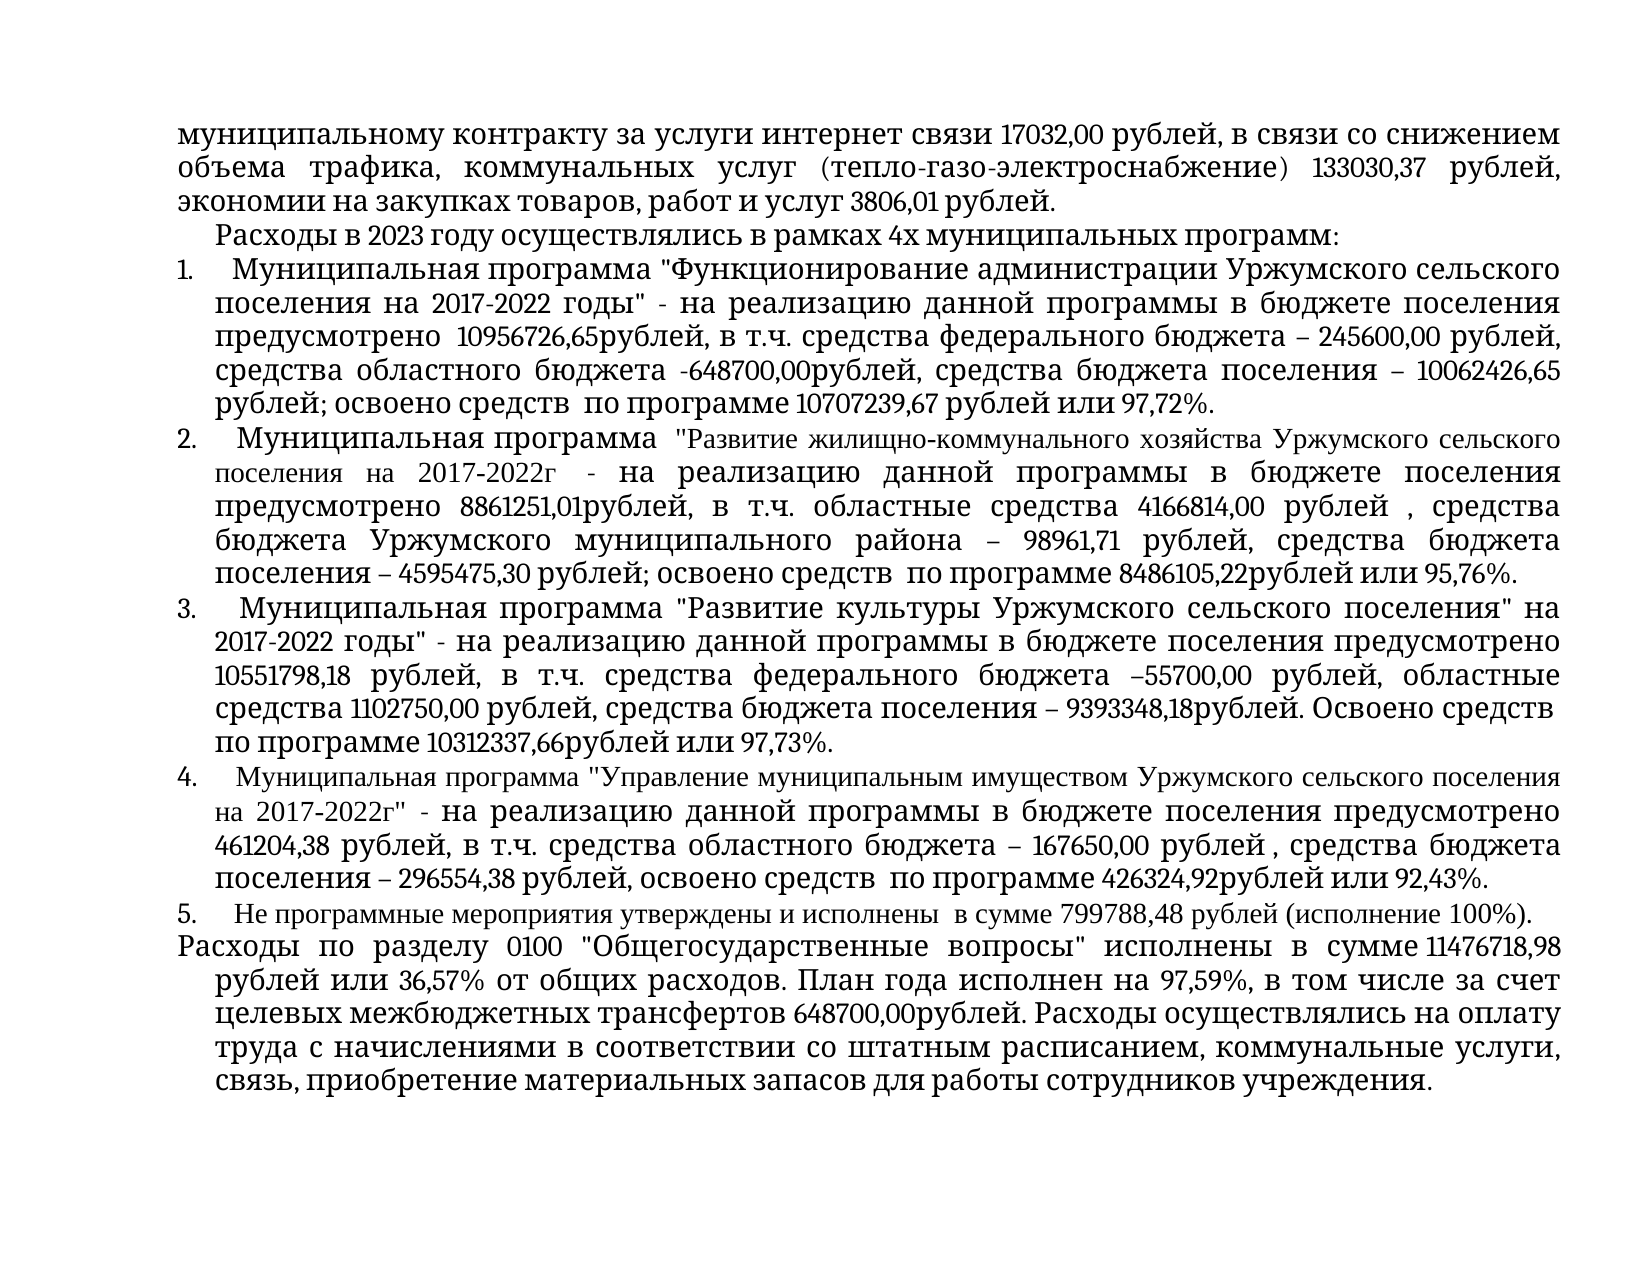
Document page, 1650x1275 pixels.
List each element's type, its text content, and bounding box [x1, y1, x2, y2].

text 4. Муниципальная программа "Управление муниципальным имуществом Уржумского сельского поселения на 2017-2022г" - на реализацию данной программы в бюджете поселения предусмотрено 461204,38 рублей, в т.ч. средства областного бюджета – 167650,00 рублей , средства бюджета поселения – 296554,38 рублей, освоено средств по программе 426324,92рублей или 92,43%. [177, 759, 1561, 896]
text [177, 118, 1561, 219]
text 3. Муниципальная программа "Развитие культуры Уржумского сельского поселения" на 2017-2022 годы" - на реализацию данной программы в бюджете поселения предусмотрено 10551798,18 рублей, в т.ч. средства федерального бюджета –55700,00 рублей, областные средства 1102750,00 рублей, средства бюджета поселения – 9393348,18рублей. Освоено средств по программе 10312337,66рублей или 97,73%. [177, 591, 1561, 759]
text Расходы в 2023 году осуществлялись в рамках 4х муниципальных программ: [177, 219, 1561, 252]
text 2. Муниципальная программа "Развитие жилищно-коммунального хозяйства Уржумского сельского поселения на 2017-2022г - на реализацию данной программы в бюджете поселения предусмотрено 8861251,01рублей, в т.ч. областные средства 4166814,00 рублей , средства бюджета Уржумского муниципального района – 98961,71 рублей, средства бюджета поселения – 4595475,30 рублей; освоено средств по программе 8486105,22рублей или 95,76%. [177, 421, 1561, 591]
text 5. Не программные мероприятия утверждены и исполнены в сумме 799788,48 рублей (исполнение 100%). [177, 896, 1561, 930]
text Расходы по разделу 0100 "Общегосударственные вопросы" исполнены в сумме 11476718,98 рублей или 36,57% от общих расходов. План года исполнен на 97,59%, в том числе за счет целевых межбюджетных трансфертов 648700,00рублей. Расходы осуществлялись на оплату труда с начислениями в соответствии со штатным расписанием, коммунальные услуги, связь, приобретение материальных запасов для работы сотрудников учреждения. [177, 930, 1561, 1098]
text 1. Муниципальная программа "Функционирование администрации Уржумского сельского поселения на 2017-2022 годы" - на реализацию данной программы в бюджете поселения предусмотрено 10956726,65рублей, в т.ч. средства федерального бюджета – 245600,00 рублей, средства областного бюджета -648700,00рублей, средства бюджета поселения – 10062426,65 рублей; освоено средств по программе 10707239,67 рублей или 97,72%. [177, 252, 1561, 421]
